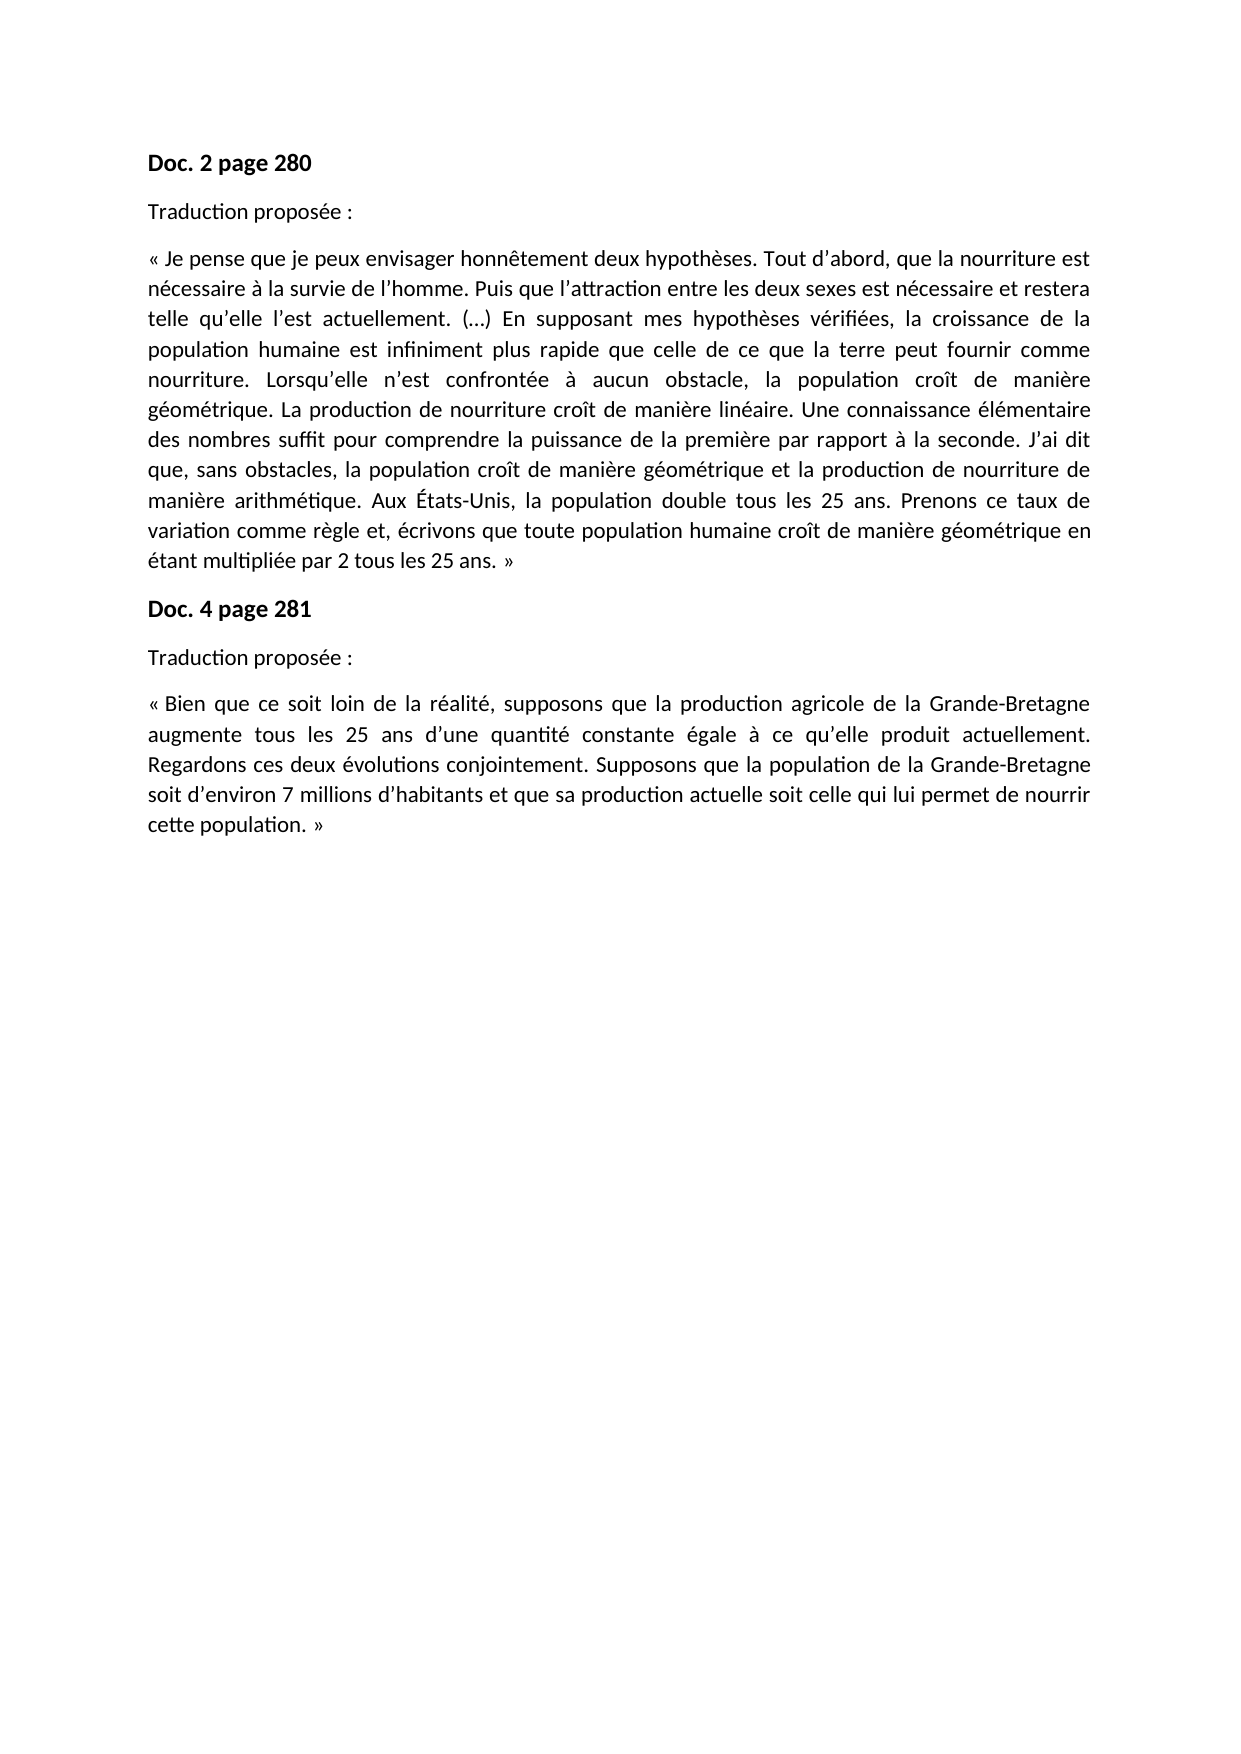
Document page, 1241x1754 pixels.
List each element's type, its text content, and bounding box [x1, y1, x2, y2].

text Traduction proposée : [148, 197, 1093, 225]
text Traduction proposée : [148, 643, 1093, 671]
text Doc. 4 page 281 [148, 593, 1093, 623]
text « Bien que ce soit loin de la réalité, supposons que la production agricole de la Grande-Bretagne augmente tous les 25 ans d’une quantité constante égale à ce qu’elle produit actuellement. Regardons ces deux évolutions conjointement. Supposons que la population de la Grande-Bretagne soit d’environ 7 millions d’habitants et que sa production actuelle soit celle qui lui permet de nourrir cette population. » [148, 689, 1093, 838]
text « Je pense que je peux envisager honnêtement deux hypothèses. Tout d’abord, que la nourriture est nécessaire à la survie de l’homme. Puis que l’attraction entre les deux sexes est nécessaire et restera telle qu’elle l’est actuellement. (…) En supposant mes hypothèses vérifiées, la croissance de la population humaine est infiniment plus rapide que celle de ce que la terre peut fournir comme nourriture. Lorsqu’elle n’est confrontée à aucun obstacle, la population croît de manière géométrique. La production de nourriture croît de manière linéaire. Une connaissance élémentaire des nombres suffit pour comprendre la puissance de la première par rapport à la seconde. J’ai dit que, sans obstacles, la population croît de manière géométrique et la production de nourriture de manière arithmétique. Aux États-Unis, la population double tous les 25 ans. Prenons ce taux de variation comme règle et, écrivons que toute population humaine croît de manière géométrique en étant multipliée par 2 tous les 25 ans. » [148, 244, 1093, 574]
text Doc. 2 page 280 [148, 148, 1093, 178]
